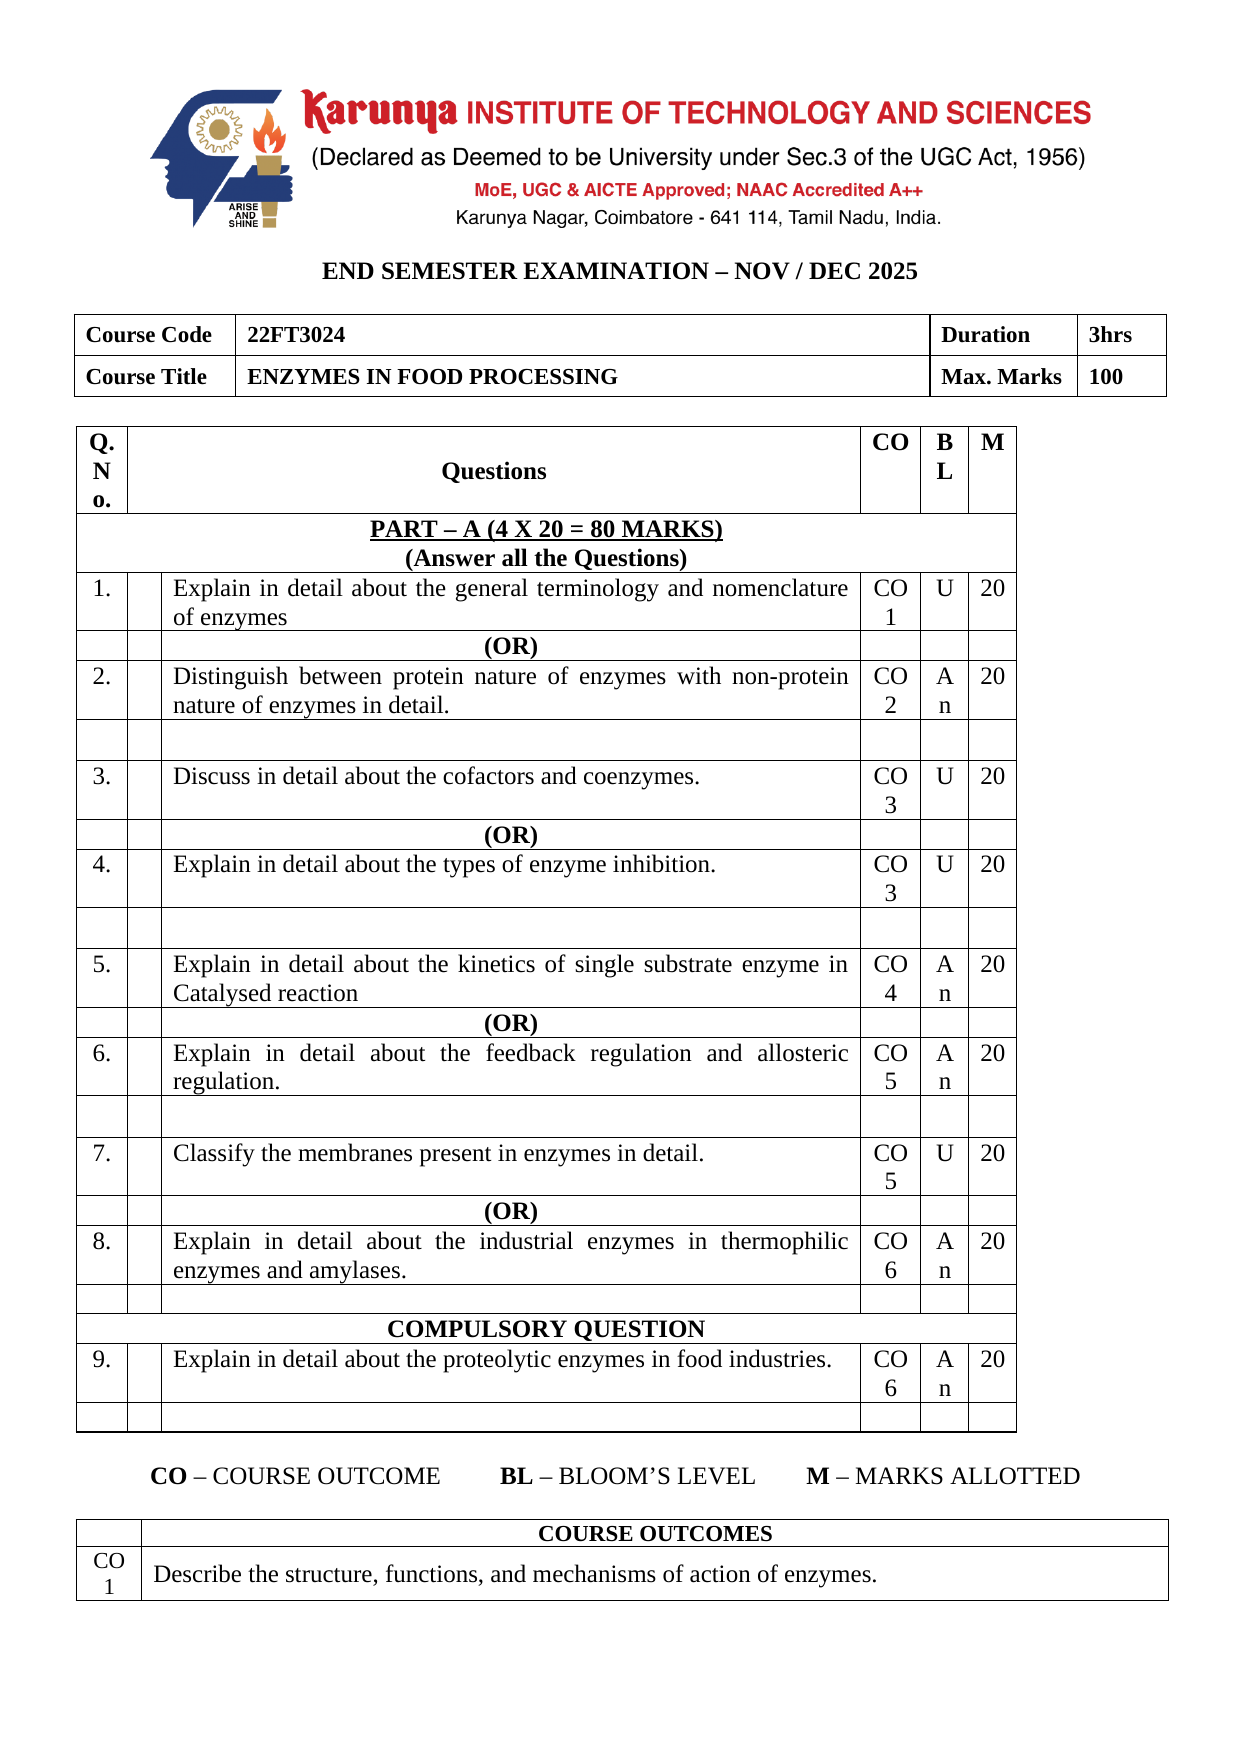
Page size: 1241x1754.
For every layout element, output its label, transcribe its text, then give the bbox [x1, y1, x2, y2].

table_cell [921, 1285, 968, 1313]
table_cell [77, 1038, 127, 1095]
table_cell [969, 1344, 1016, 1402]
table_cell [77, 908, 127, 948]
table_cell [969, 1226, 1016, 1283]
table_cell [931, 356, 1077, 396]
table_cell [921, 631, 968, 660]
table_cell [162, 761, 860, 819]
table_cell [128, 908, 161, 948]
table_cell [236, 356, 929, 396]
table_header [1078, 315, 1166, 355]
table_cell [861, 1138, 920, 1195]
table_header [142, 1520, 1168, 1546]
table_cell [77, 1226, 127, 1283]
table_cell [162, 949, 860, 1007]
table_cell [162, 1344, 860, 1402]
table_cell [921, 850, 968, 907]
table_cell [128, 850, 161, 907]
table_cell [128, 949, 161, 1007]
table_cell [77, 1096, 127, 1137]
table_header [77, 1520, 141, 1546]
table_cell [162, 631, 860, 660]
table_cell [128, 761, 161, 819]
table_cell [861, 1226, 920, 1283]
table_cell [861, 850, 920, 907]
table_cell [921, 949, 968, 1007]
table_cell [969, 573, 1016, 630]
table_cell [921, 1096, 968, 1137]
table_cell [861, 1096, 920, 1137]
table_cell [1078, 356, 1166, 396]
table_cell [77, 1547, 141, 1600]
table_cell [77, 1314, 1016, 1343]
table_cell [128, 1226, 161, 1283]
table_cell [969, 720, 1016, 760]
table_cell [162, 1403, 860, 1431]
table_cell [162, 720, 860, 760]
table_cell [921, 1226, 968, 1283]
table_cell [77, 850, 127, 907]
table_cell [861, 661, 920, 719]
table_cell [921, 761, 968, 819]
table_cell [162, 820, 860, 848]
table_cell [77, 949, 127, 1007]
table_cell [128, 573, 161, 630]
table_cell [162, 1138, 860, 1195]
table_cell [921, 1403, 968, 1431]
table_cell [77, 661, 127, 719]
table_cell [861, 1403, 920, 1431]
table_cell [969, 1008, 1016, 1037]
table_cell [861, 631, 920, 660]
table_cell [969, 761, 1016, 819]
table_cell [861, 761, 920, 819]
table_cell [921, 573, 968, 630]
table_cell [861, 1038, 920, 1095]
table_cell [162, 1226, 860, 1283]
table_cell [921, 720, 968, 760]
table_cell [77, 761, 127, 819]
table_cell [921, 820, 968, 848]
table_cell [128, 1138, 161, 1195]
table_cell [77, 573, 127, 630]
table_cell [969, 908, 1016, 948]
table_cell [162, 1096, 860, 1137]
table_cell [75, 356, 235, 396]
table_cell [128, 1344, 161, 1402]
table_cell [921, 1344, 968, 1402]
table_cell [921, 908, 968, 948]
text END SEMESTER EXAMINATION – NOV / DEC 2025 [150, 256, 1090, 285]
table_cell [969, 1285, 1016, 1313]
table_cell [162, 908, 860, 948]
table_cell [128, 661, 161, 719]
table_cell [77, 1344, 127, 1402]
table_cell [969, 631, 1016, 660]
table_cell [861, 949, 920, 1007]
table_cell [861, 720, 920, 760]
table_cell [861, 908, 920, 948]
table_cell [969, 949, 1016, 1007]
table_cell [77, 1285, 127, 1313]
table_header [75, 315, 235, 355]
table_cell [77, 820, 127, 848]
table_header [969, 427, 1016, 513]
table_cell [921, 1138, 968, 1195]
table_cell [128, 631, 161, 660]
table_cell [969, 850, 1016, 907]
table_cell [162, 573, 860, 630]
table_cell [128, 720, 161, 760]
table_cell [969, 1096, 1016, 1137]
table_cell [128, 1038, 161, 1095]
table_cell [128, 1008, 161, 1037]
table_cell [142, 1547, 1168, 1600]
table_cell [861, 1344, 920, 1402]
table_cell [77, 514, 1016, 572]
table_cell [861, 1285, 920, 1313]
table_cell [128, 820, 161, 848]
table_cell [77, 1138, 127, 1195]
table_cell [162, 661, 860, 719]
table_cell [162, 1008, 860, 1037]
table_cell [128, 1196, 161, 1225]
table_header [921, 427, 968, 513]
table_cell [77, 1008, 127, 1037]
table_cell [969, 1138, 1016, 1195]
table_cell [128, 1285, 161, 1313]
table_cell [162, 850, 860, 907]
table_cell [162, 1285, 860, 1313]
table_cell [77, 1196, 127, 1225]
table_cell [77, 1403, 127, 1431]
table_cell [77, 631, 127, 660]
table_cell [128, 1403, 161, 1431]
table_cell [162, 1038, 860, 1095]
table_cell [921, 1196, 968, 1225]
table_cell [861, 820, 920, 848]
picture [150, 89, 1091, 228]
text CO – COURSE OUTCOME BL – BLOOM’S LEVEL M – MARKS ALLOTTED [150, 1461, 1090, 1490]
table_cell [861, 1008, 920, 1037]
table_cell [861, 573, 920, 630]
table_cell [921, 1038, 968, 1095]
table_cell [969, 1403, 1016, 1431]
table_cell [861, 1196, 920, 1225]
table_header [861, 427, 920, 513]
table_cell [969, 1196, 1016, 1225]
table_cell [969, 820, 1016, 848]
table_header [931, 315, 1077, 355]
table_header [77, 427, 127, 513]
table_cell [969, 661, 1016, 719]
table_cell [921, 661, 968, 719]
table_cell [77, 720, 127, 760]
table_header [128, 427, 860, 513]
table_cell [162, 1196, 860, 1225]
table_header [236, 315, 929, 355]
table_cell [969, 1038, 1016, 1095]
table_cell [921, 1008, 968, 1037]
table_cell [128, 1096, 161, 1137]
